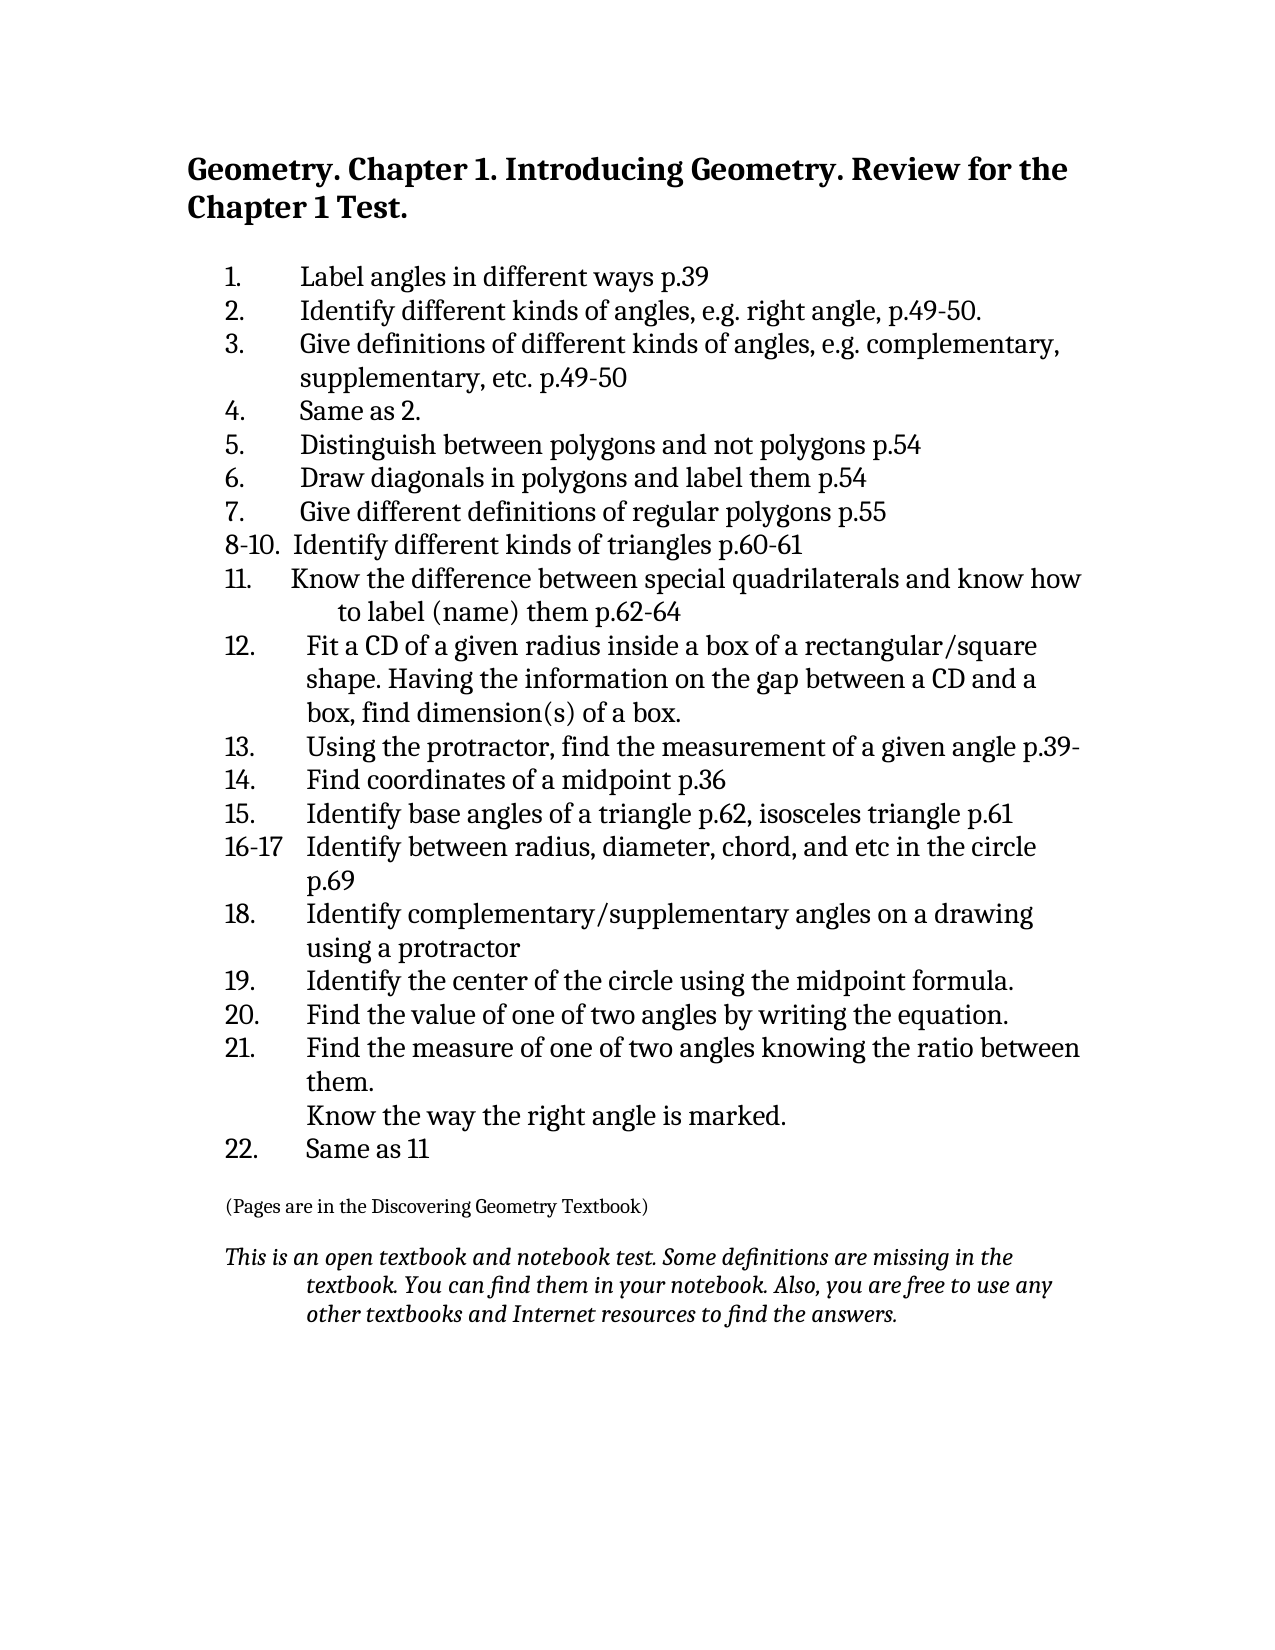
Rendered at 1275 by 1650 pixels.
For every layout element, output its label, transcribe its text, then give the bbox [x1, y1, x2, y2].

text 22. Same as 11 [225, 1132, 1087, 1166]
text 8-10. Identify different kinds of triangles p.60-61 [225, 528, 1087, 562]
list Draw diagonals in polygons and label them p.54 [225, 461, 1087, 495]
list Distinguish between polygons and not polygons p.54 [225, 428, 1087, 461]
text (Pages are in the Discovering Geometry Textbook) [225, 1194, 1087, 1218]
text 13. Using the protractor, find the measurement of a given angle p.39- [225, 730, 1087, 763]
text 11. Know the difference between special quadrilaterals and know how to label (name) them p.62-64 [225, 562, 1087, 629]
text 21. Find the measure of one of two angles knowing the ratio between them. [225, 1032, 1087, 1099]
list Give definitions of different kinds of angles, e.g. complementary, supplementary, etc. p.49-50 [225, 327, 1087, 394]
text 15. Identify base angles of a triangle p.62, isosceles triangle p.61 [225, 797, 1087, 830]
list Give different definitions of regular polygons p.55 [225, 495, 1087, 528]
text 20. Find the value of one of two angles by writing the equation. [225, 998, 1087, 1032]
text Geometry. Chapter 1. Introducing Geometry. Review for the Chapter 1 Test. [187, 150, 1087, 227]
text 14. Find coordinates of a midpoint p.36 [225, 763, 1087, 797]
list Label angles in different ways p.39 [225, 260, 1087, 294]
list Same as 2. [225, 394, 1087, 428]
text 12. Fit a CD of a given radius inside a box of a rectangular/square shape. Having the information on the gap between a CD and a box, find dimension(s) of a box. [225, 629, 1087, 730]
text Know the way the right angle is marked. [225, 1099, 1087, 1132]
text 18. Identify complementary/supplementary angles on a drawing using a protractor [225, 897, 1087, 964]
text 19. Identify the center of the circle using the midpoint formula. [225, 964, 1087, 998]
text This is an open textbook and notebook test. Some definitions are missing in the textbook. You can find them in your notebook. Also, you are free to use any other textbooks and Internet resources to find the answers. [225, 1242, 1087, 1329]
text 16-17 Identify between radius, diameter, chord, and etc in the circle p.69 [225, 830, 1087, 897]
list Identify different kinds of angles, e.g. right angle, p.49-50. [225, 294, 1087, 327]
